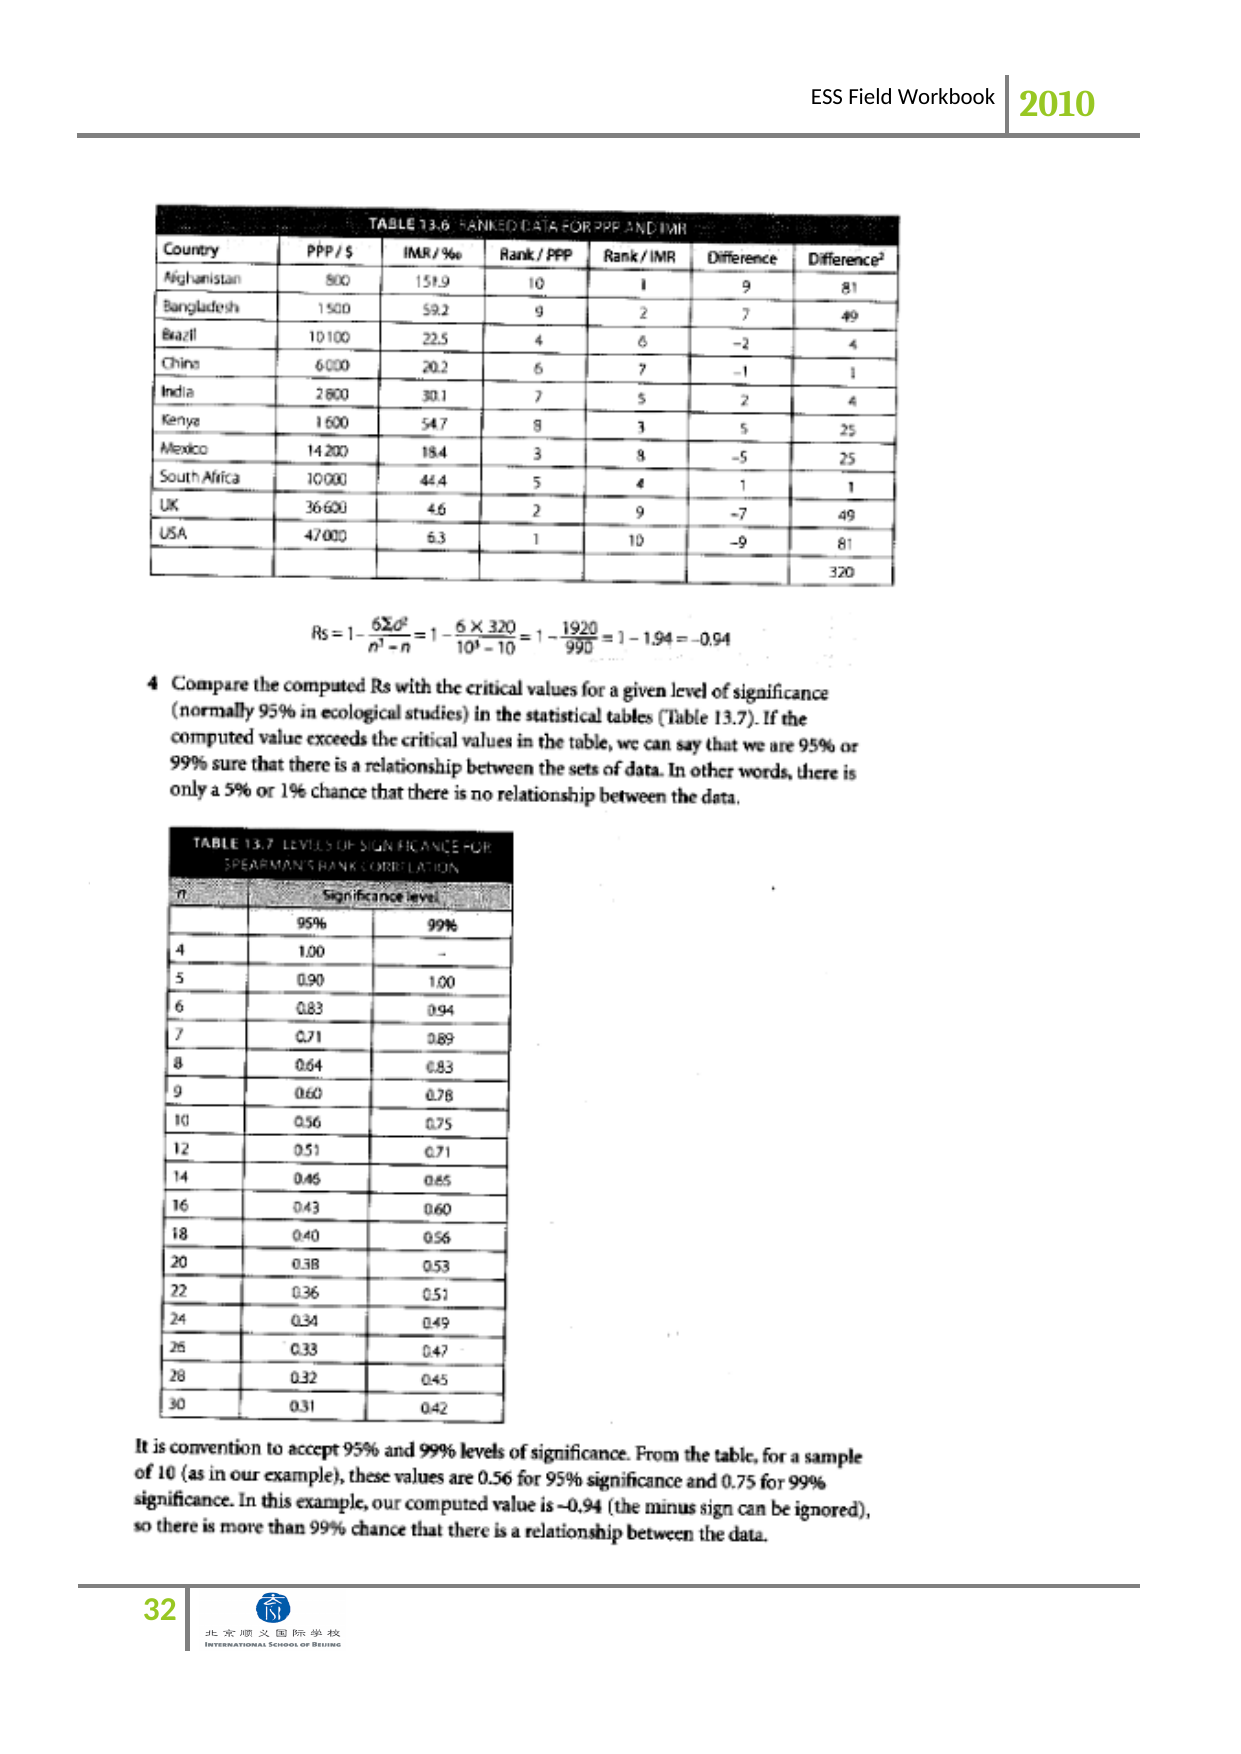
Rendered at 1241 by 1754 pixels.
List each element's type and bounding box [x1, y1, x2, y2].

picture [198, 1588, 346, 1651]
